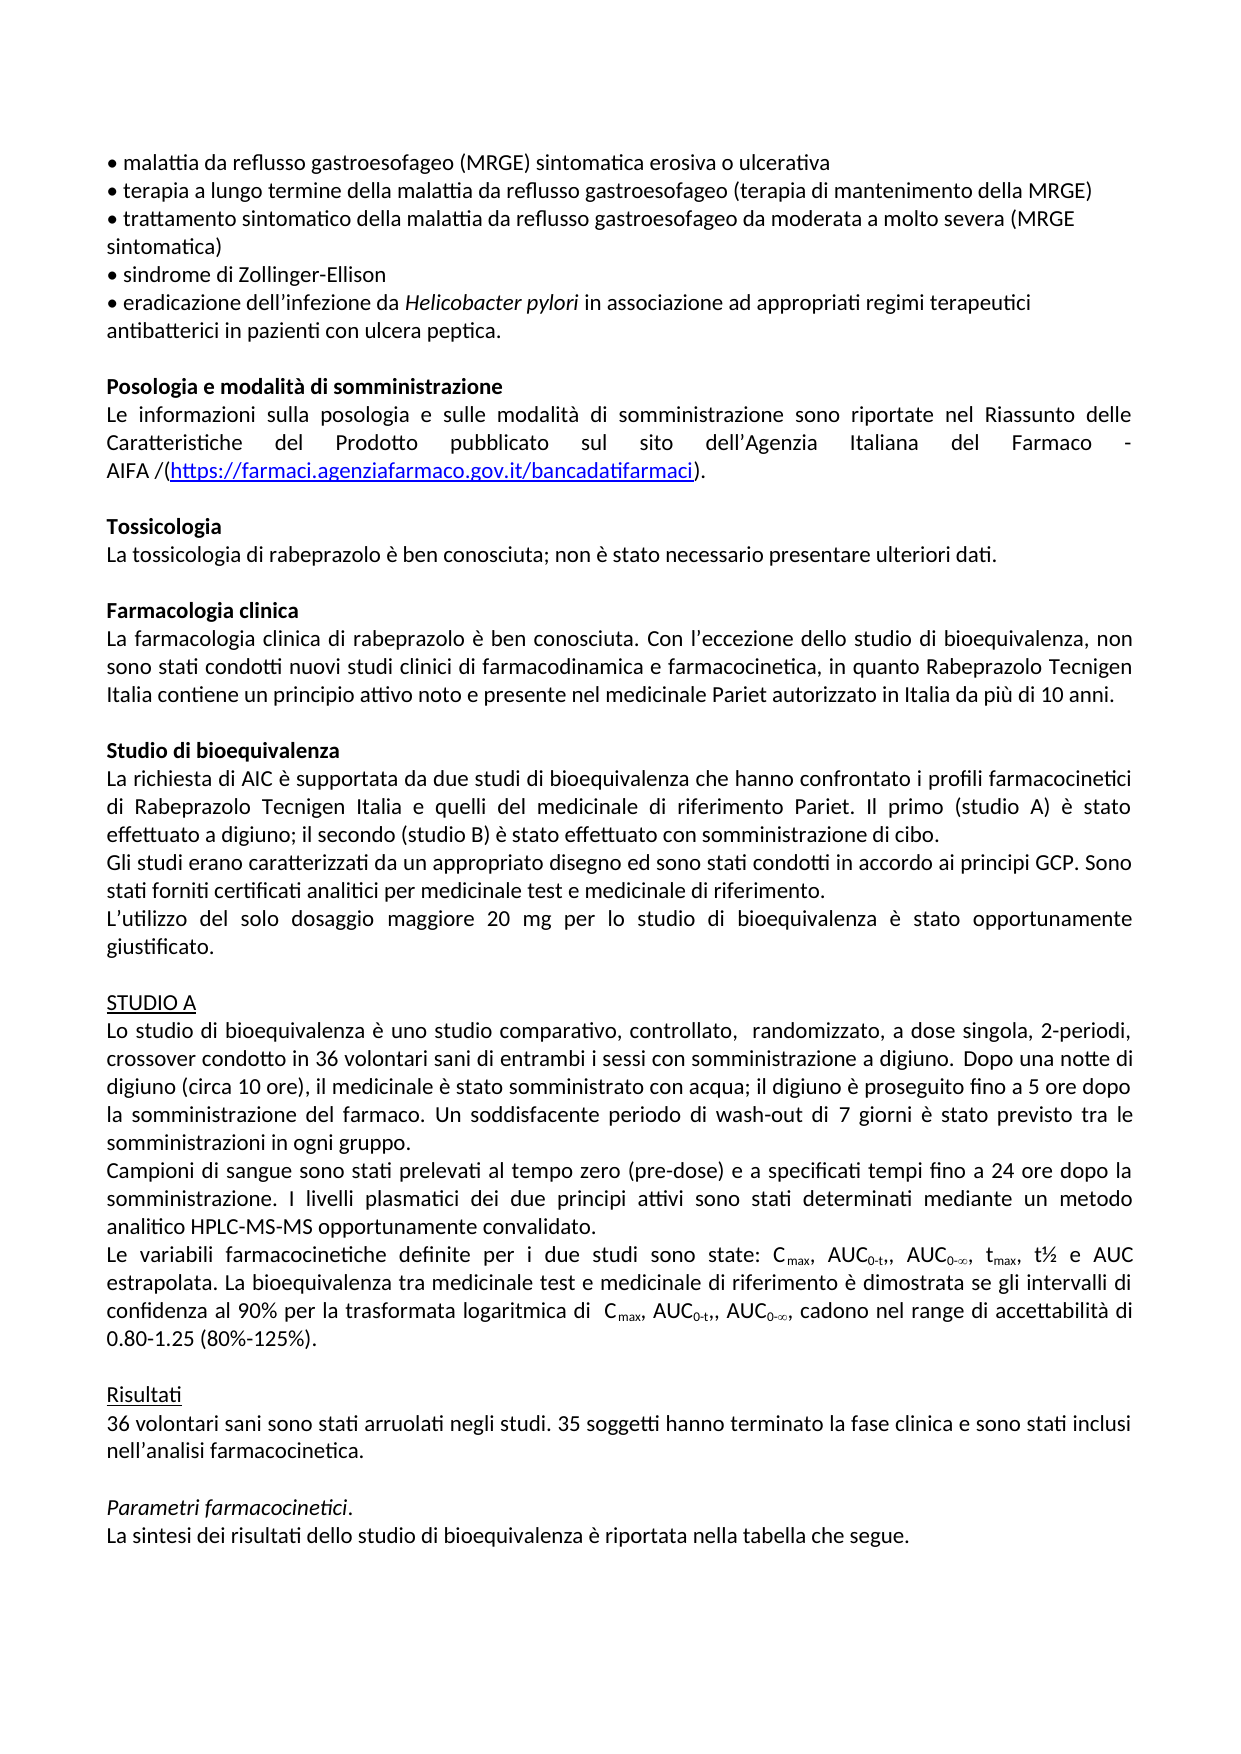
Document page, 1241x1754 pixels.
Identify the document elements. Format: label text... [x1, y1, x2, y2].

text Farmacologia clinica [106, 596, 1133, 624]
text La tossicologia di rabeprazolo è ben conosciuta; non è stato necessario presentare ulteriori dati. [106, 540, 1133, 568]
text Le informazioni sulla posologia e sulle modalità di somministrazione sono riportate nel Riassunto delle Caratteristiche del Prodotto pubblicato sul sito dell’Agenzia Italiana del Farmaco - AIFA /(https://farmaci.agenziafarmaco.gov.it/bancadatifarmaci). [106, 400, 1133, 484]
text • eradicazione dell’infezione da Helicobacter pylori in associazione ad appropriati regimi terapeutici antibatterici in pazienti con ulcera peptica. [106, 288, 1134, 344]
text L’utilizzo del solo dosaggio maggiore 20 mg per lo studio di bioequivalenza è stato opportunamente giustificato. [106, 904, 1134, 960]
list Risultati [106, 1381, 1134, 1409]
list 36 volontari sani sono stati arruolati negli studi. 35 soggetti hanno terminato la fase clinica e sono stati inclusi nell’analisi farmacocinetica. [106, 1409, 1134, 1465]
text • sindrome di Zollinger-Ellison [106, 260, 1134, 288]
list Gli studi erano caratterizzati da un appropriato disegno ed sono stati condotti in accordo ai principi GCP. Sono stati forniti certificati analitici per medicinale test e medicinale di riferimento. [106, 848, 1134, 904]
text STUDIO A [106, 988, 1134, 1016]
list Campioni di sangue sono stati prelevati al tempo zero (pre-dose) e a specificati tempi fino a 24 ore dopo la somministrazione. I livelli plasmatici dei due principi attivi sono stati determinati mediante un metodo analitico HPLC-MS-MS opportunamente convalidato. [106, 1156, 1134, 1241]
text Lo studio di bioequivalenza è uno studio comparativo, controllato, randomizzato, a dose singola, 2-periodi, crossover condotto in 36 volontari sani di entrambi i sessi con somministrazione a digiuno. Dopo una notte di digiuno (circa 10 ore), il medicinale è stato somministrato con acqua; il digiuno è proseguito fino a 5 ore dopo la somministrazione del farmaco. Un soddisfacente periodo di wash-out di 7 giorni è stato previsto tra le somministrazioni in ogni gruppo. [106, 1016, 1134, 1156]
text Parametri farmacocinetici. [106, 1493, 1134, 1521]
text • malattia da reflusso gastroesofageo (MRGE) sintomatica erosiva o ulcerativa [106, 148, 1134, 176]
text Tossicologia [106, 512, 1133, 540]
text Studio di bioequivalenza [106, 736, 1134, 764]
text La farmacologia clinica di rabeprazolo è ben conosciuta. Con l’eccezione dello studio di bioequivalenza, non sono stati condotti nuovi studi clinici di farmacodinamica e farmacocinetica, in quanto Rabeprazolo Tecnigen Italia contiene un principio attivo noto e presente nel medicinale Pariet autorizzato in Italia da più di 10 anni. [106, 624, 1134, 708]
text • trattamento sintomatico della malattia da reflusso gastroesofageo da moderata a molto severa (MRGE sintomatica) [106, 204, 1134, 260]
text La sintesi dei risultati dello studio di bioequivalenza è riportata nella tabella che segue. [106, 1521, 1134, 1549]
text Posologia e modalità di somministrazione [106, 372, 1133, 400]
text • terapia a lungo termine della malattia da reflusso gastroesofageo (terapia di mantenimento della MRGE) [106, 176, 1134, 204]
list Le variabili farmacocinetiche definite per i due studi sono state: Cmax, AUC0-t,, AUC0-, tmax, t½ e AUC estrapolata. La bioequivalenza tra medicinale test e medicinale di riferimento è dimostrata se gli intervalli di confidenza al 90% per la trasformata logaritmica di Cmax, AUC0-t,, AUC0-, cadono nel range di accettabilità di 0.80-1.25 (80%-125%). [106, 1241, 1134, 1353]
text La richiesta di AIC è supportata da due studi di bioequivalenza che hanno confrontato i profili farmacocinetici di Rabeprazolo Tecnigen Italia e quelli del medicinale di riferimento Pariet. Il primo (studio A) è stato effettuato a digiuno; il secondo (studio B) è stato effettuato con somministrazione di cibo. [106, 764, 1134, 848]
